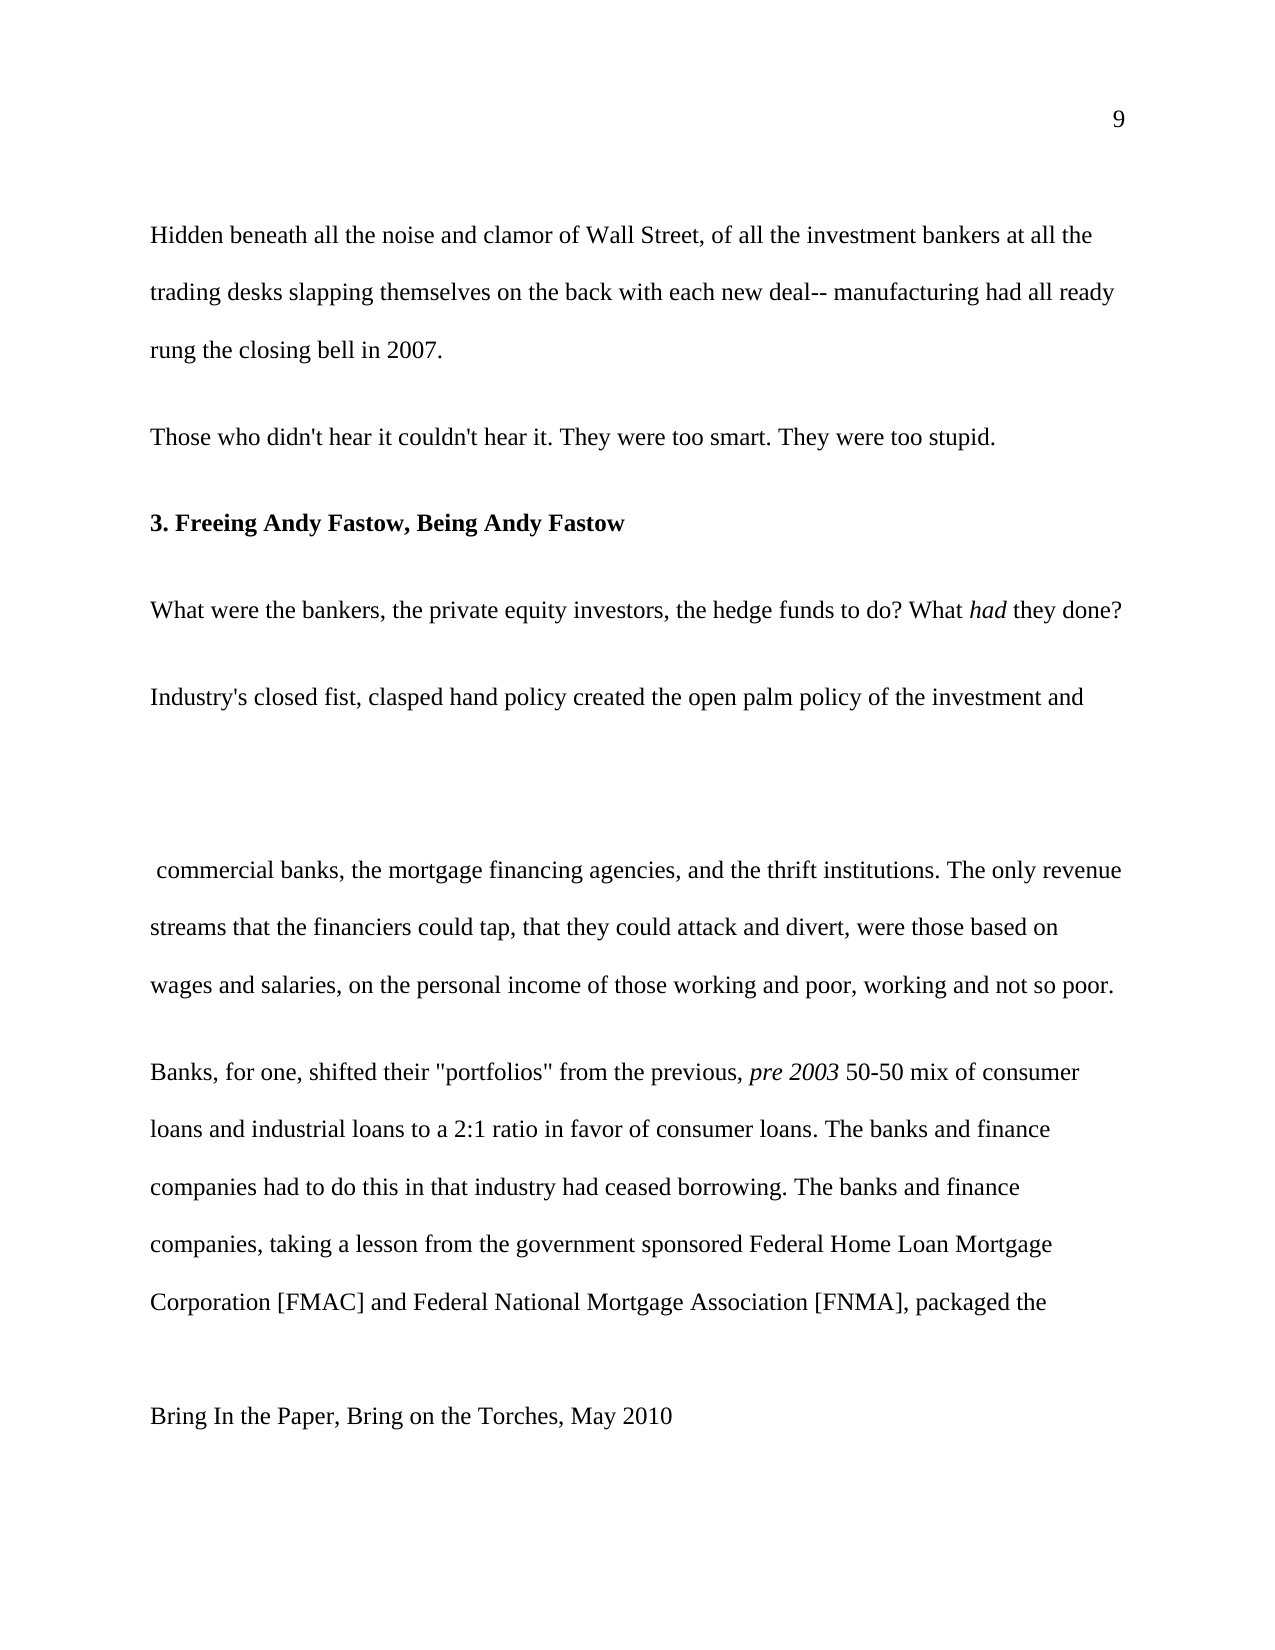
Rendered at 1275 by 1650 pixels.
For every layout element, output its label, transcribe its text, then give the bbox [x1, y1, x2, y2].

text Industry's closed fist, clasped hand policy created the open palm policy of the investment and [150, 682, 1125, 710]
text Those who didn't hear it couldn't hear it. They were too smart. They were too stupid. [150, 422, 1125, 450]
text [150, 1057, 1125, 1315]
text What were the bankers, the private equity investors, the hedge funds to do? What had they done? [150, 595, 1125, 624]
text Hidden beneath all the noise and clamor of Wall Street, of all the investment bankers at all the trading desks slapping themselves on the back with each new deal-- manufacturing had all ready rung the closing bell in 2007. [150, 220, 1125, 364]
text commercial banks, the mortgage financing agencies, and the thrift institutions. The only revenue streams that the financiers could tap, that they could attack and divert, were those based on wages and salaries, on the personal income of those working and poor, working and not so poor. [150, 855, 1125, 999]
text 3. Freeing Andy Fastow, Being Andy Fastow [150, 508, 1125, 537]
